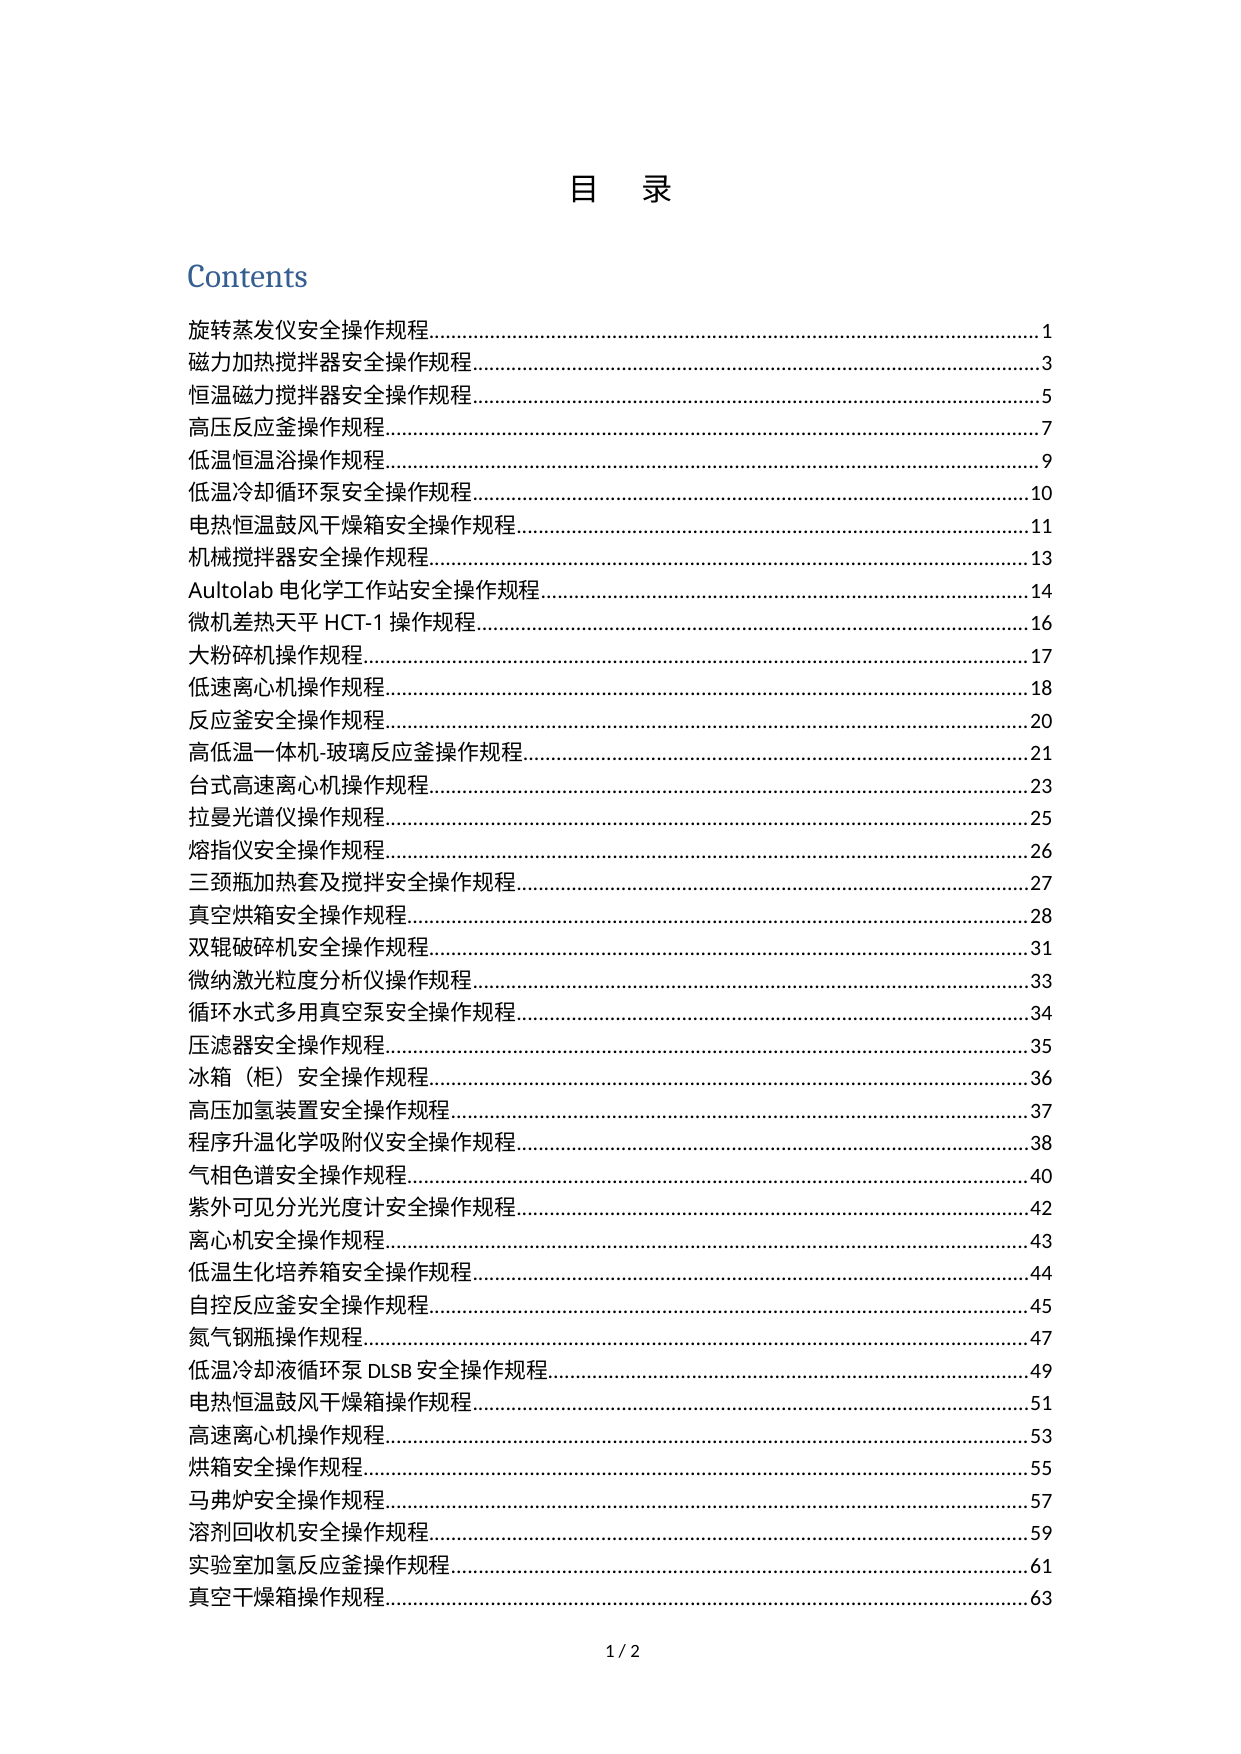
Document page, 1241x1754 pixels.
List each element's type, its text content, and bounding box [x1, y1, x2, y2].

text 目 录 [187, 154, 1053, 219]
